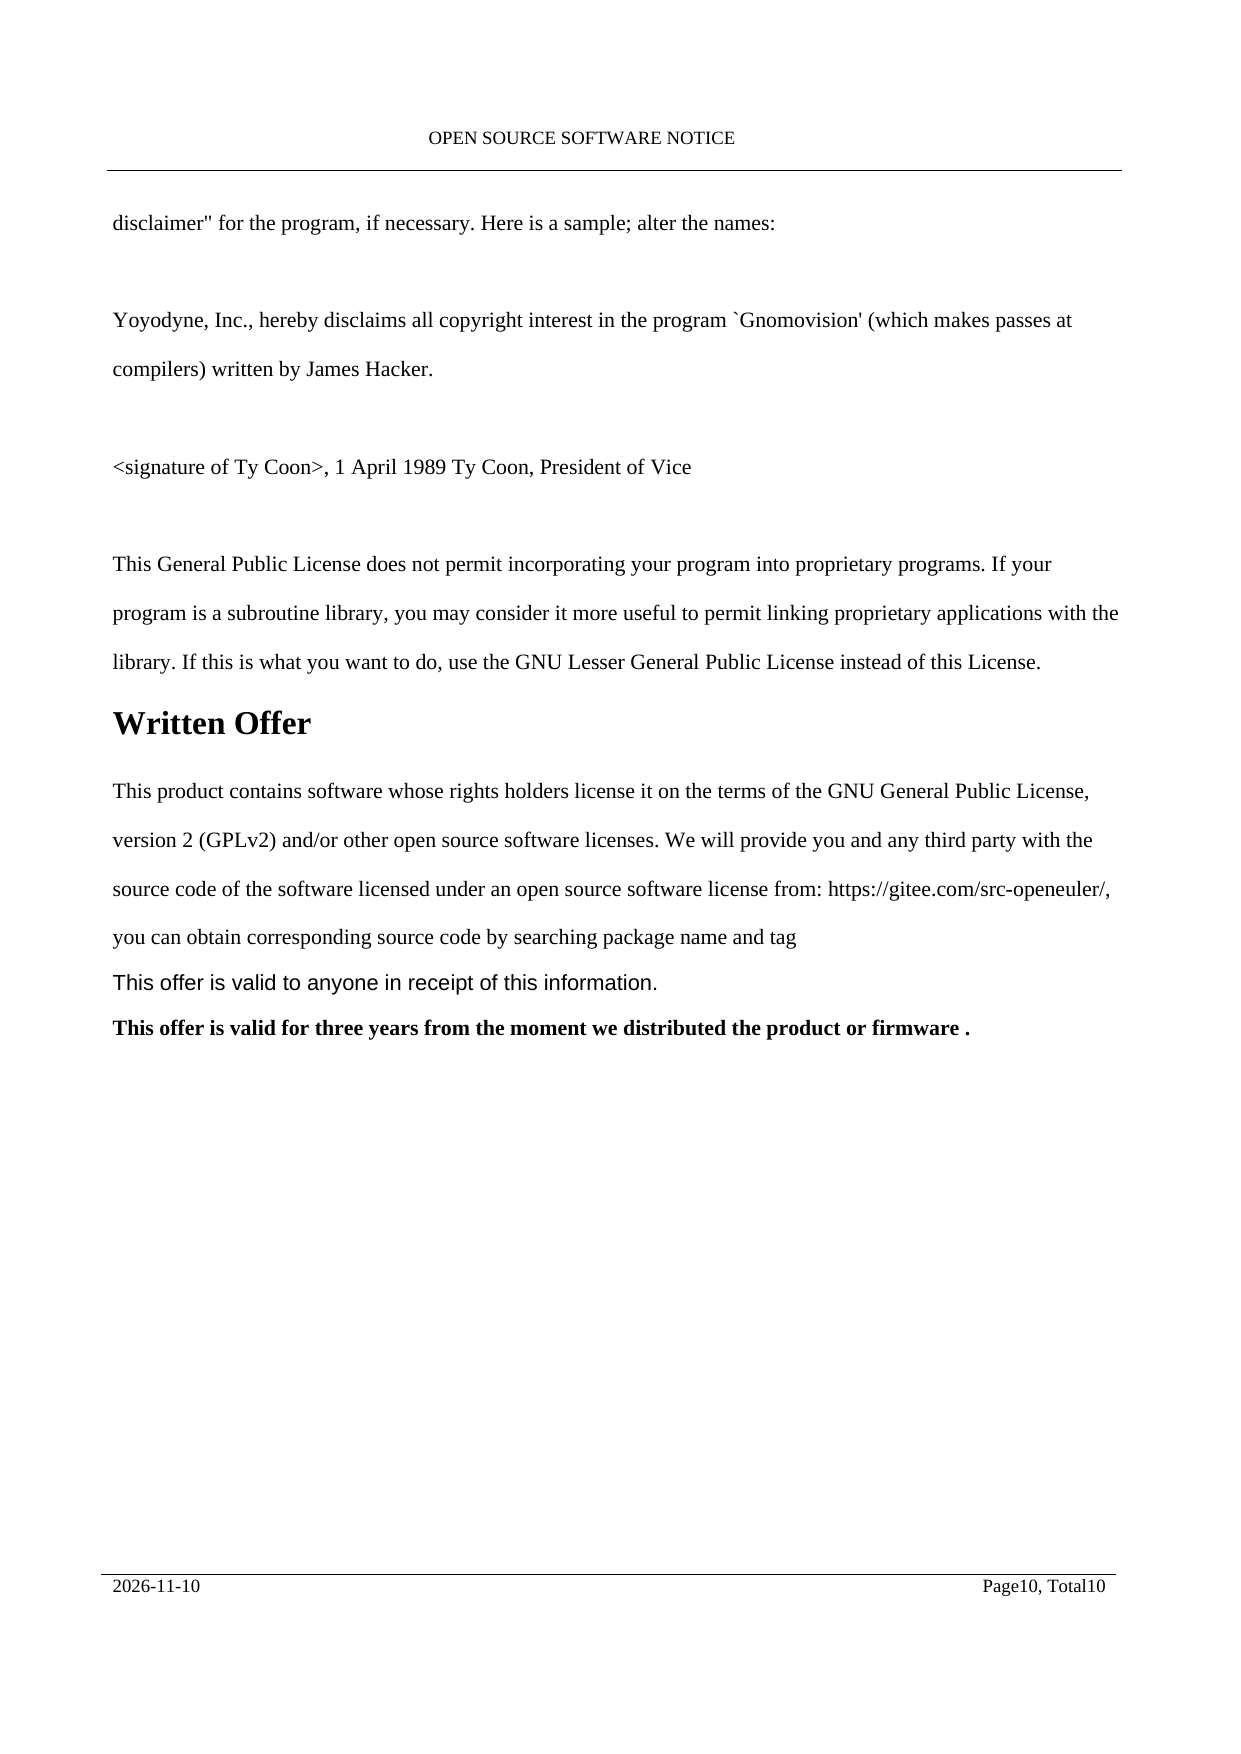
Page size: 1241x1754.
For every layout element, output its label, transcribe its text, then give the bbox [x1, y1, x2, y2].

text This offer is valid to anyone in receipt of this information. [112, 966, 1128, 998]
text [112, 206, 1128, 678]
text Written Offer [112, 690, 1128, 755]
text This offer is valid for three years from the moment we distributed the product or firmware . [112, 1011, 1128, 1043]
text This product contains software whose rights holders license it on the terms of the GNU General Public License, version 2 (GPLv2) and/or other open source software licenses. We will provide you and any third party with the source code of the software licensed under an open source software license from: https://gitee.com/src-openeuler/, you can obtain corresponding source code by searching package name and tag [112, 774, 1128, 953]
